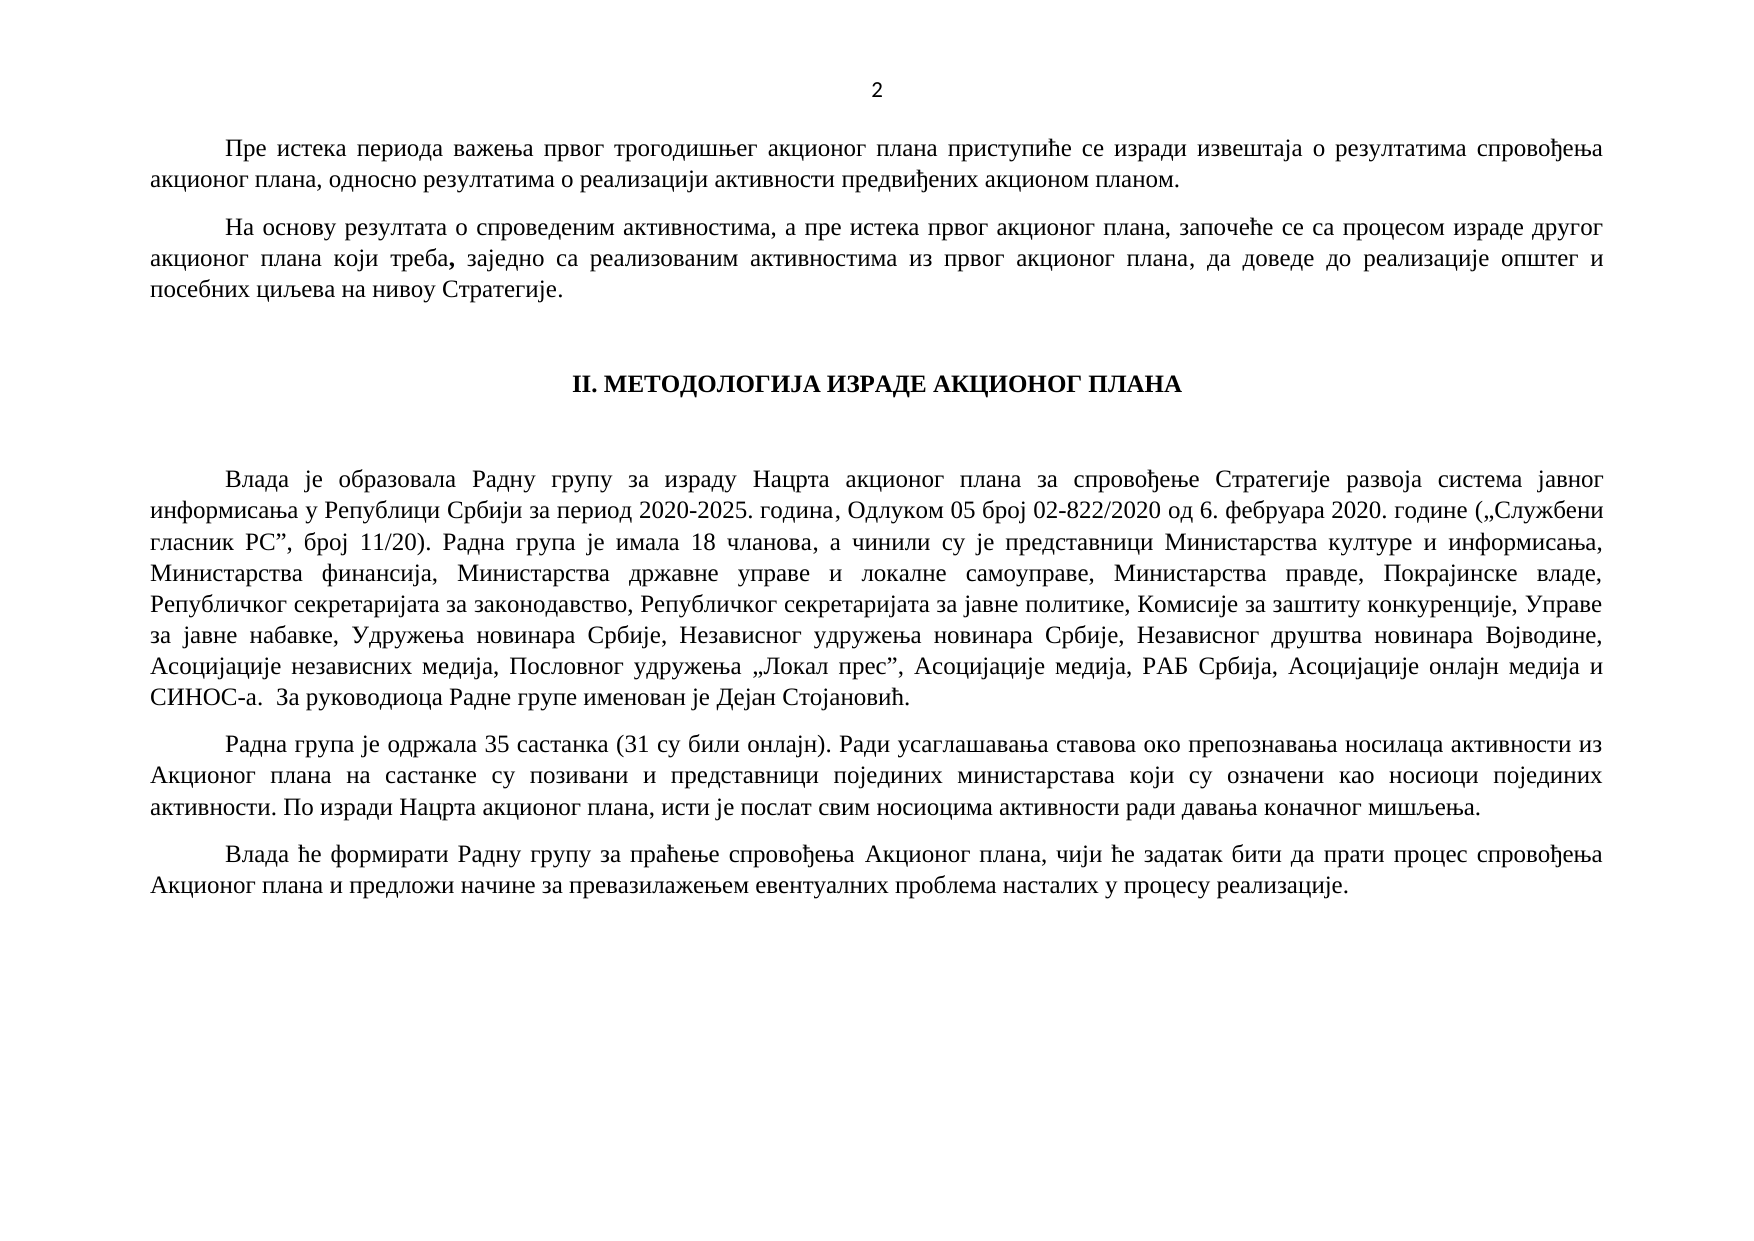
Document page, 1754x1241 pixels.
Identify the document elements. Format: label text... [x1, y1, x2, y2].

text На основу резултата о спроведеним активностима, а пре истека првог акционог плана, започеће се са процесом израде другог акционог плана који треба, заједно са реализованим активностима из првог акционог плана, да доведе до реализације општег и посебних циљева на нивоу Стратегије. [150, 212, 1604, 302]
text Радна група је одржала 35 састанка (31 су били онлајн). Ради усаглашавања ставова око препознавања носилаца активности из Акционог плана на састанке су позивани и представници појединих министарстава који су означени као носиоци појединих активности. По изради Нацрта акционог плана, исти је послат свим носиоцима активности ради давања коначног мишљења. [150, 729, 1604, 820]
text Влада ће формирати Радну групу за праћење спровођења Акционог плана, чији ће задатак бити да прати процес спровођења Акционог плана и предложи начине за превазилажењем евентуалних проблема насталих у процесу реализације. [150, 839, 1604, 899]
text Пре истека периода важења првог трогодишњег акционог плана приступиће се изради извештаја о резултатима спровођења акционог плана, односно резултатима о реализацији активности предвиђених акционом планом. [150, 133, 1604, 193]
text Влада је образовала Радну групу за израду Нацрта акционог плана за спровођење Стратегије развоја система јавног информисања у Републици Србији за период 2020-2025. година, Одлуком 05 број 02-822/2020 од 6. фебруара 2020. године („Службени гласник РС”, број 11/20). Радна група је имала 18 чланова, а чинили су је представници Министарства културе и информисања, Министарства финансија, Министарства државне управе и локалне самоуправе, Министарства правде, Покрајинске владе, Републичког секретаријата за законодавство, Републичког секретаријата за јавне политике, Комисије за заштиту конкуренције, Управе за јавне набавке, Удружења новинара Србије, Независног удружења новинара Србије, Независног друштва новинара Војводине, Асоцијације независних медија, Пословног удружења „Локал прес”, Асоцијације медија, РАБ Србија, Асоцијације онлајн медија и СИНОС-а. За руководиоца Радне групе именован је Дејан Стојановић. [150, 464, 1604, 711]
text II. МЕТОДОЛОГИЈА ИЗРАДЕ АКЦИОНОГ ПЛАНА [150, 369, 1604, 398]
